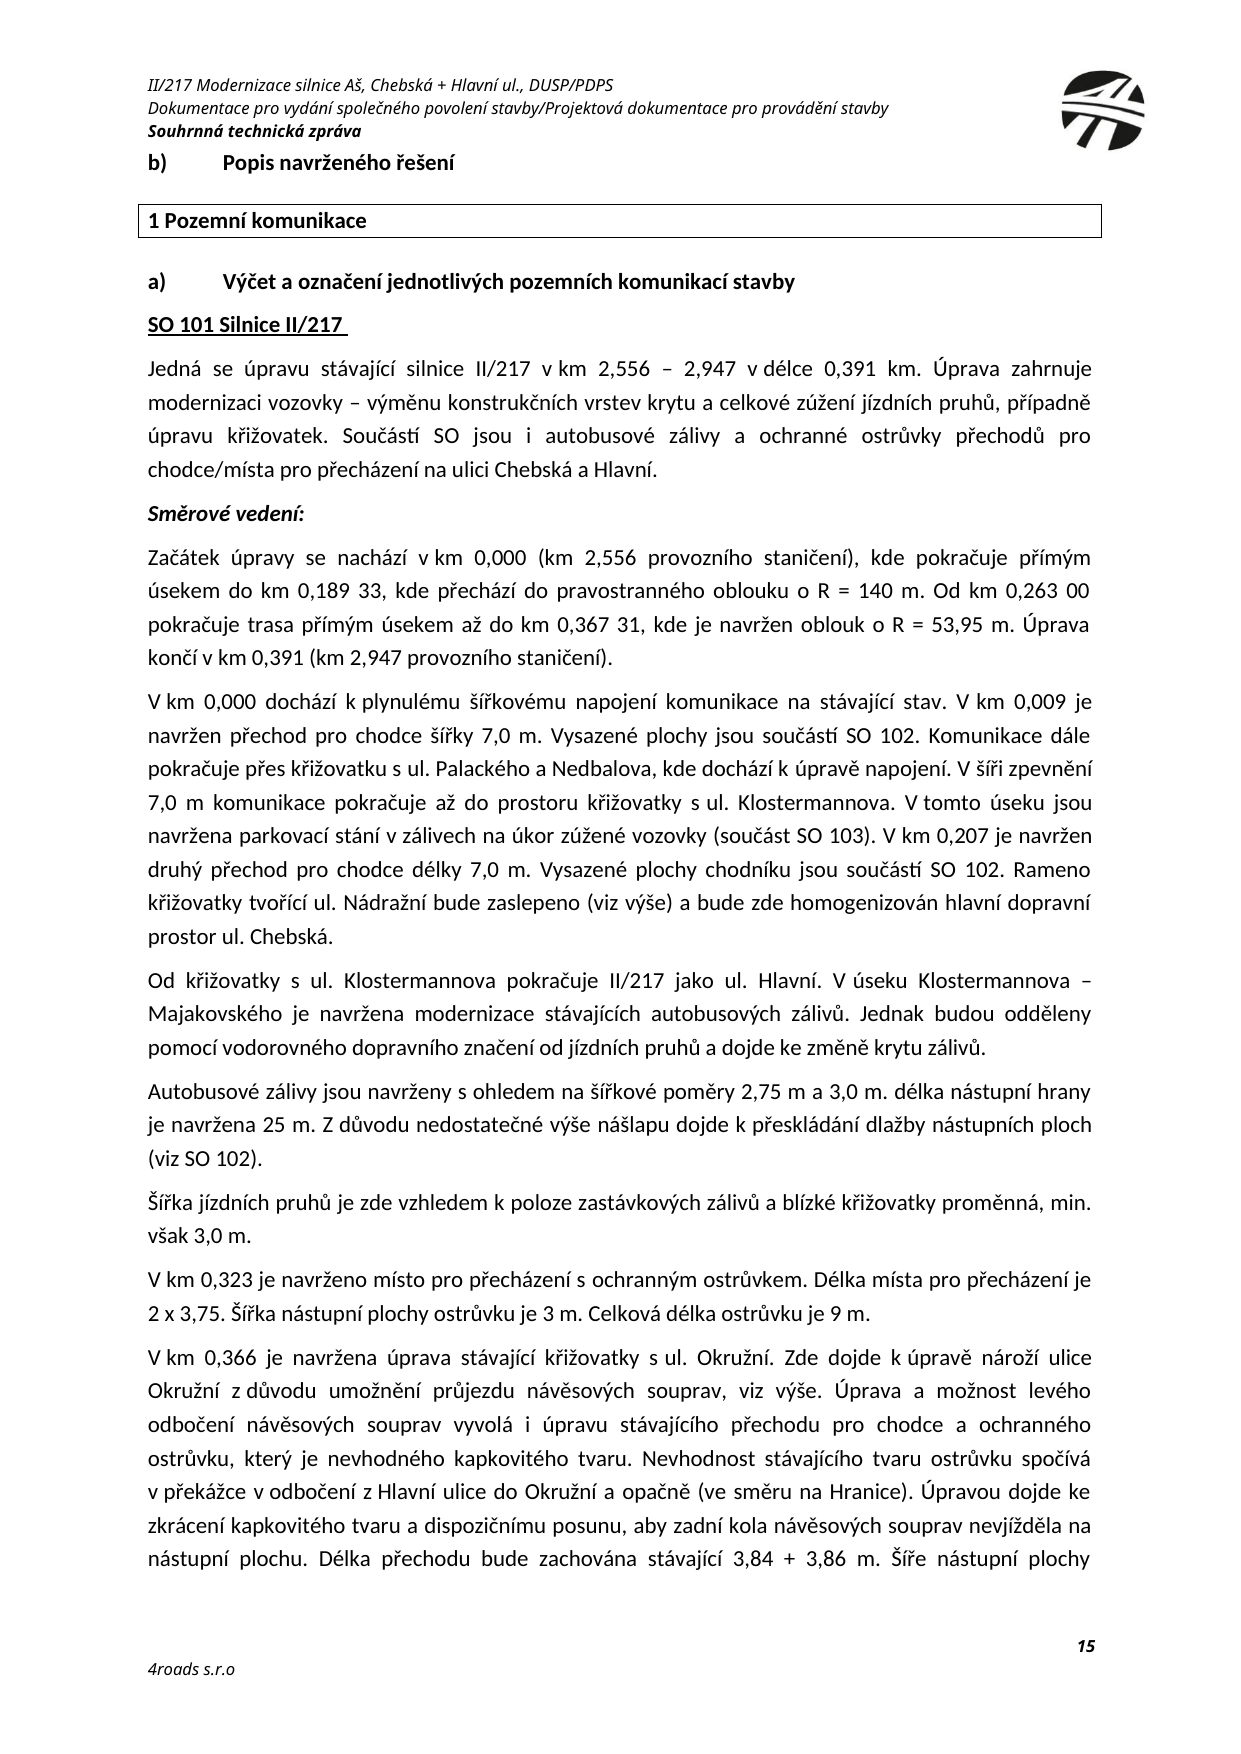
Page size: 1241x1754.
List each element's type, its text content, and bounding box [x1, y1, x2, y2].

text Od křižovatky s ul. Klostermannova pokračuje II/217 jako ul. Hlavní. V úseku Klostermannova – Majakovského je navržena modernizace stávajících autobusových zálivů. Jednak budou odděleny pomocí vodorovného dopravního značení od jízdních pruhů a dojde ke změně krytu zálivů. [148, 966, 1092, 1061]
picture [1053, 63, 1153, 159]
text Šířka jízdních pruhů je zde vzhledem k poloze zastávkových zálivů a blízké křižovatky proměnná, min. však 3,0 m. [148, 1188, 1092, 1249]
text Začátek úpravy se nachází v km 0,000 (km 2,556 provozního staničení), kde pokračuje přímým úsekem do km 0,189 33, kde přechází do pravostranného oblouku o R = 140 m. Od km 0,263 00 pokračuje trasa přímým úsekem až do km 0,367 31, kde je navržen oblouk o R = 53,95 m. Úprava končí v km 0,391 (km 2,947 provozního staničení). [148, 543, 1092, 671]
subtitle 1 Pozemní komunikace [139, 205, 1101, 237]
text Autobusové zálivy jsou navrženy s ohledem na šířkové poměry 2,75 m a 3,0 m. délka nástupní hrany je navržena 25 m. Z důvodu nedostatečné výše nášlapu dojde k přeskládání dlažby nástupních ploch (viz SO 102). [148, 1077, 1092, 1172]
text V km 0,323 je navrženo místo pro přecházení s ochranným ostrůvkem. Délka místa pro přecházení je 2 x 3,75. Šířka nástupní plochy ostrůvku je 3 m. Celková délka ostrůvku je 9 m. [148, 1266, 1092, 1327]
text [148, 1343, 1092, 1572]
text Směrové vedení: [148, 499, 1092, 527]
text Jedná se úpravu stávající silnice II/217 v km 2,556 – 2,947 v délce 0,391 km. Úprava zahrnuje modernizaci vozovky – výměnu konstrukčních vrstev krytu a celkové zúžení jízdních pruhů, případně úpravu křižovatek. Součástí SO jsou i autobusové zálivy a ochranné ostrůvky přechodů pro chodce/místa pro přecházení na ulici Chebská a Hlavní. [148, 354, 1092, 483]
subtitle a) Výčet a označení jednotlivých pozemních komunikací stavby [148, 267, 1092, 295]
subtitle b) Popis navrženého řešení [148, 148, 1092, 176]
text V km 0,000 dochází k plynulému šířkovému napojení komunikace na stávající stav. V km 0,009 je navržen přechod pro chodce šířky 7,0 m. Vysazené plochy jsou součástí SO 102. Komunikace dále pokračuje přes křižovatku s ul. Palackého a Nedbalova, kde dochází k úpravě napojení. V šíři zpevnění 7,0 m komunikace pokračuje až do prostoru křižovatky s ul. Klostermannova. V tomto úseku jsou navržena parkovací stání v zálivech na úkor zúžené vozovky (součást SO 103). V km 0,207 je navržen druhý přechod pro chodce délky 7,0 m. Vysazené plochy chodníku jsou součástí SO 102. Rameno křižovatky tvořící ul. Nádražní bude zaslepeno (viz výše) a bude zde homogenizován hlavní dopravní prostor ul. Chebská. [148, 687, 1092, 950]
text SO 101 Silnice II/217 [148, 310, 1092, 338]
